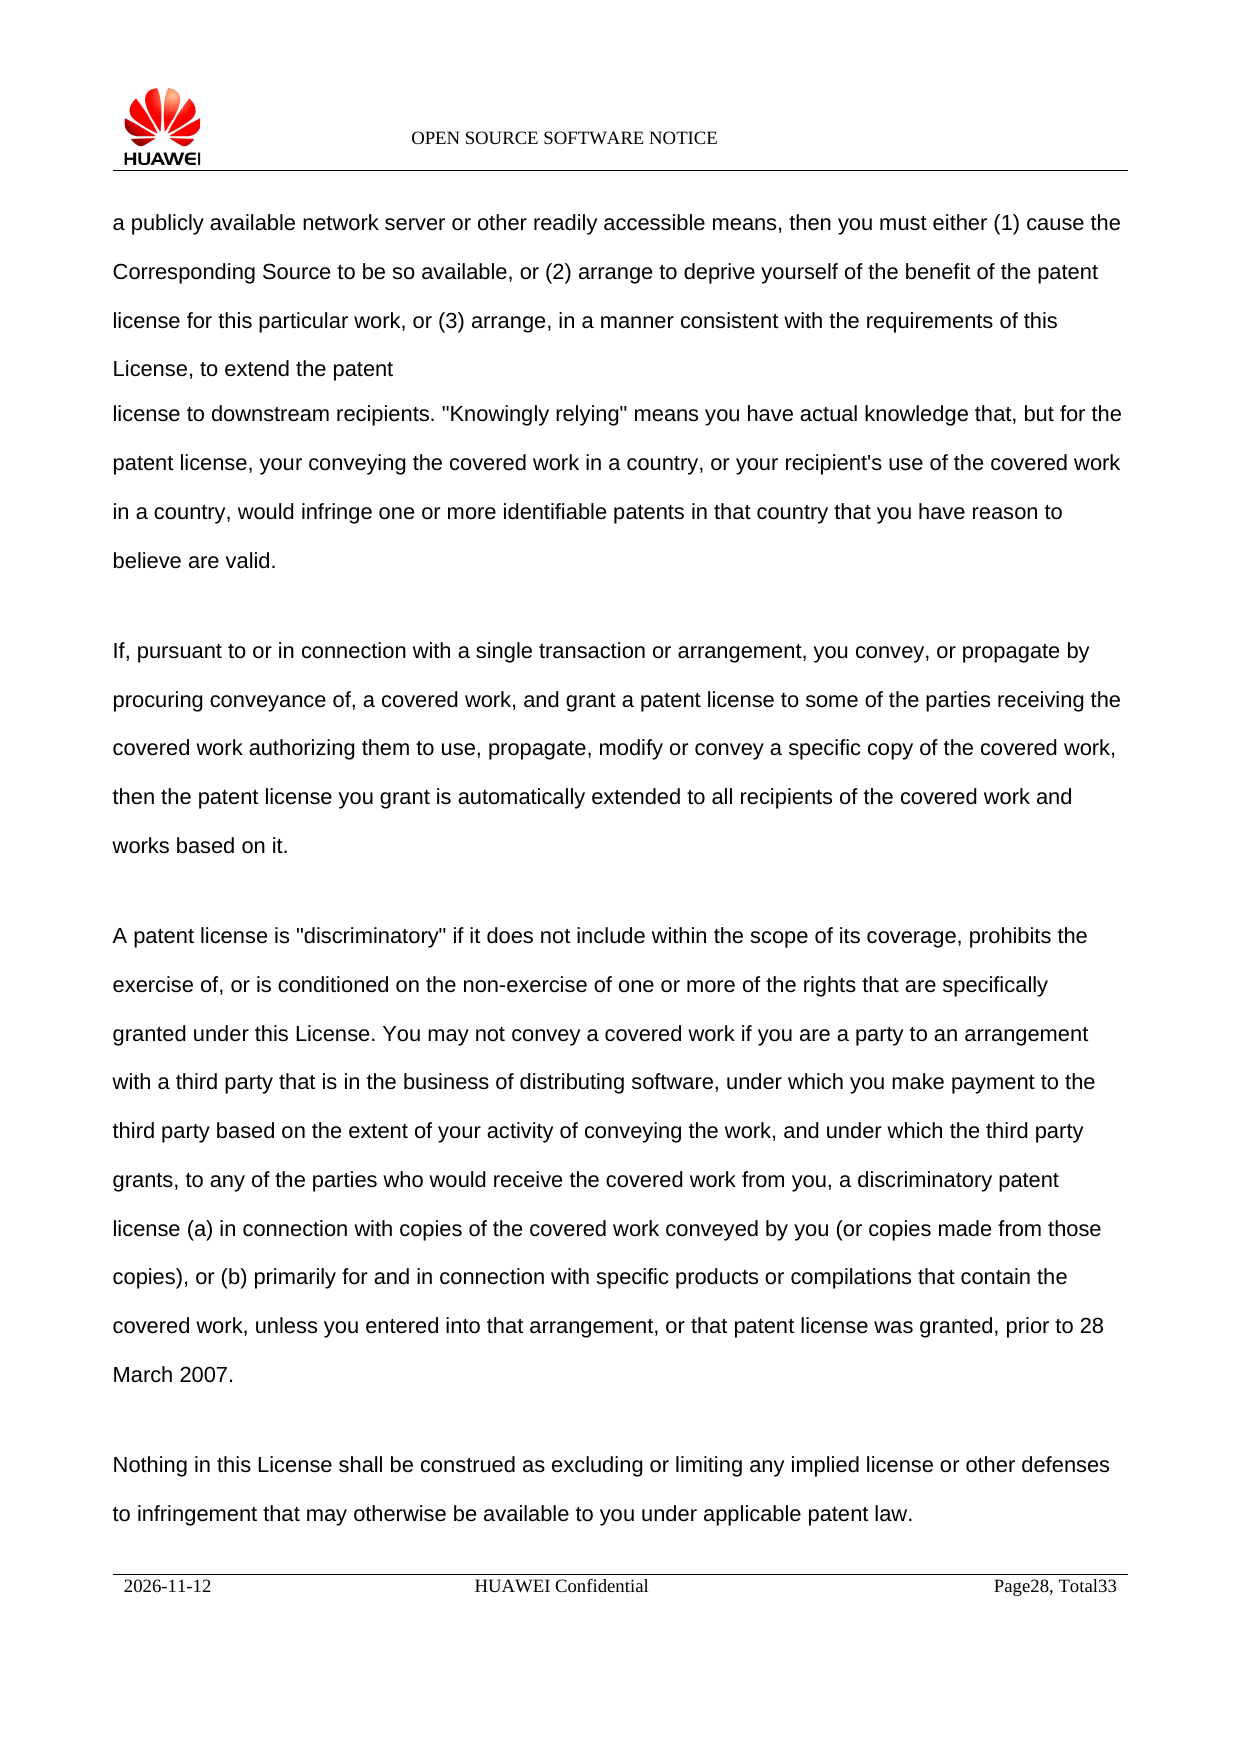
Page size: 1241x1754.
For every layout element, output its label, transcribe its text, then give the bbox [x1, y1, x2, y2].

text license to downstream recipients. "Knowingly relying" means you have actual knowledge that, but for the patent license, your conveying the covered work in a country, or your recipient's use of the covered work in a country, would infringe one or more identifiable patents in that country that you have reason to believe are valid. [112, 398, 1128, 576]
picture [124, 88, 201, 165]
text If, pursuant to or in connection with a single transaction or arrangement, you convey, or propagate by procuring conveyance of, a covered work, and grant a patent license to some of the parties receiving the covered work authorizing them to use, propagate, modify or convey a specific copy of the covered work, then the patent license you grant is automatically extended to all recipients of the covered work and works based on it. [112, 634, 1128, 862]
text A patent license is "discriminatory" if it does not include within the scope of its coverage, prohibits the exercise of, or is conditioned on the non-exercise of one or more of the rights that are specifically granted under this License. You may not convey a covered work if you are a party to an arrangement with a third party that is in the business of distributing software, under which you make payment to the third party based on the extent of your activity of conveying the work, and under which the third party grants, to any of the parties who would receive the covered work from you, a discriminatory patent license (a) in connection with copies of the covered work conveyed by you (or copies made from those copies), or (b) primarily for and in connection with specific products or compilations that contain the covered work, unless you entered into that arrangement, or that patent license was granted, prior to 28 March 2007. [112, 919, 1128, 1391]
text Nothing in this License shall be construed as excluding or limiting any implied license or other defenses to infringement that may otherwise be available to you under applicable patent law. [112, 1448, 1128, 1529]
